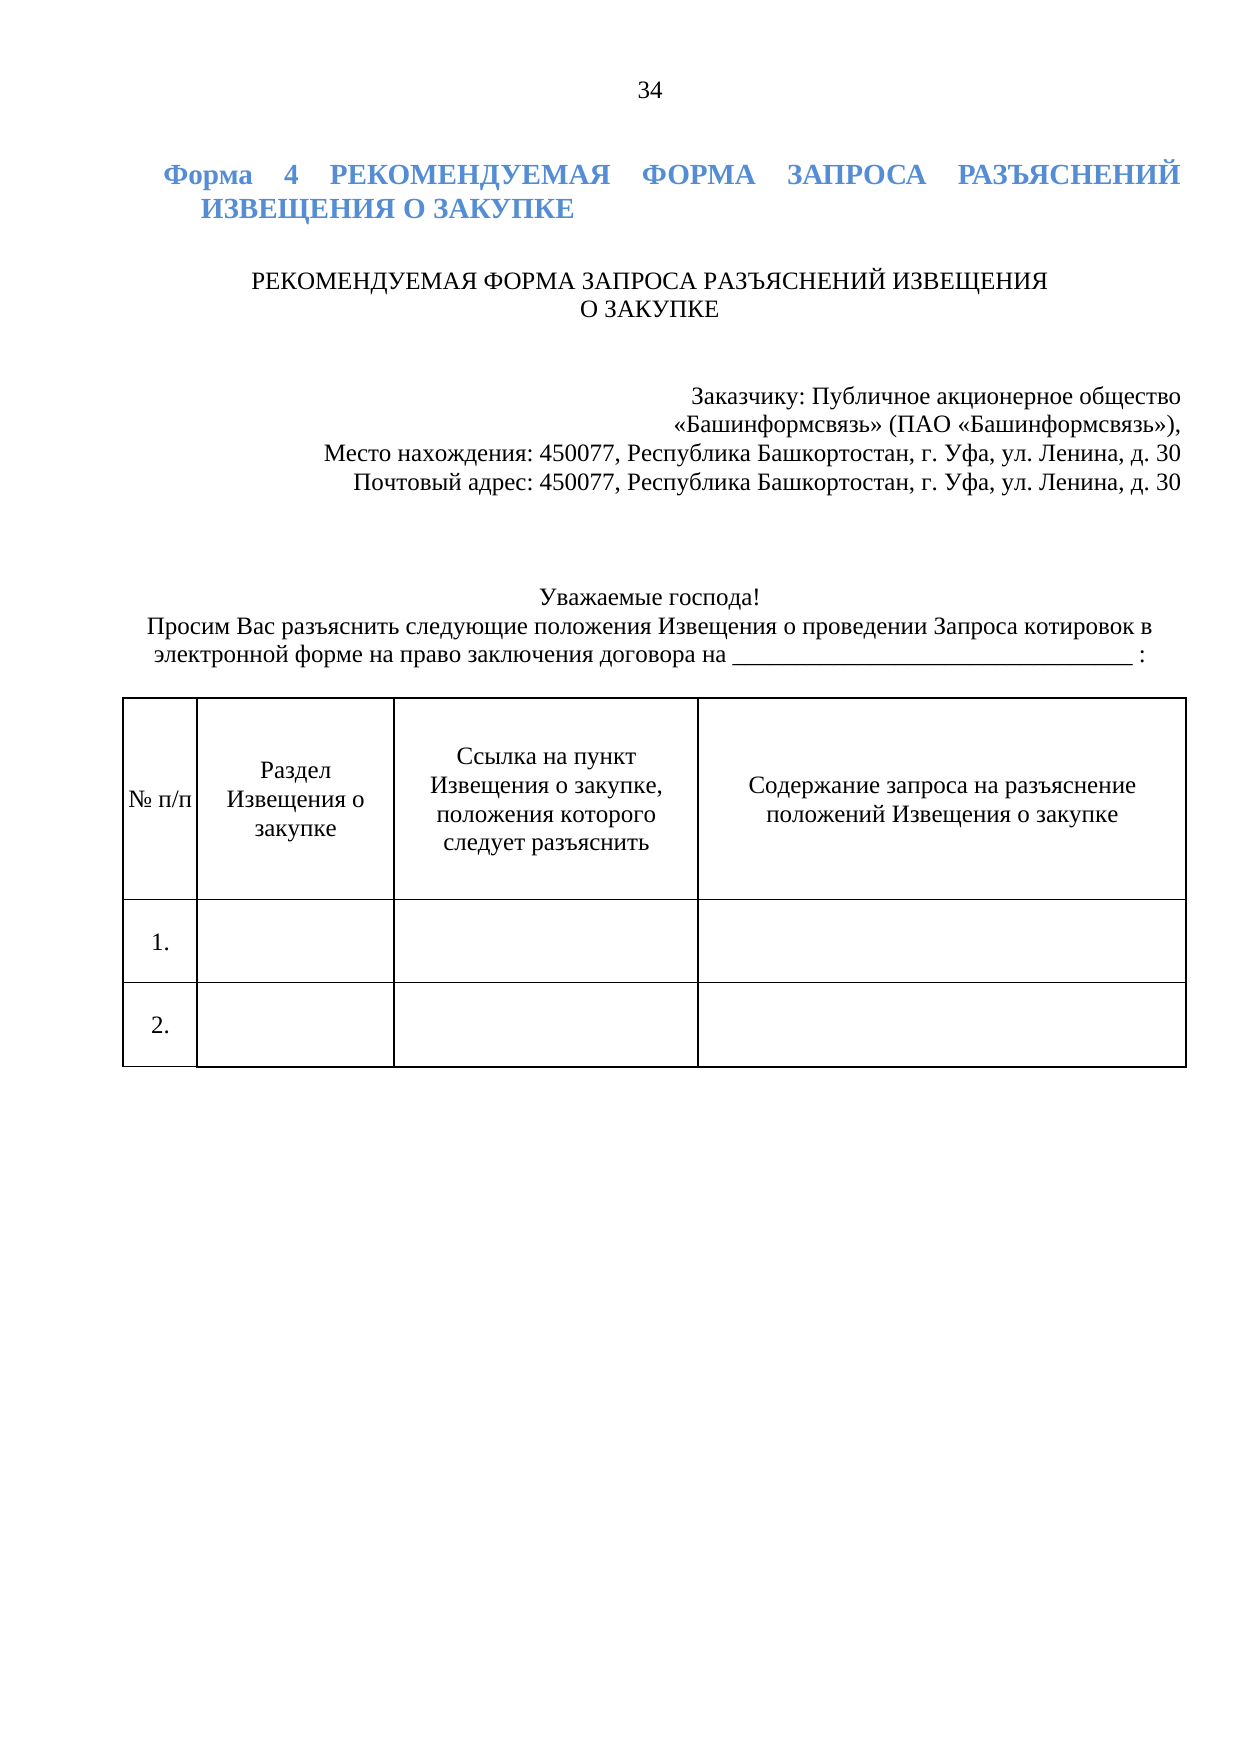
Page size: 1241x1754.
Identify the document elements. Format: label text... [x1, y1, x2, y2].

text Форма 4 РЕКОМЕНДУЕМАЯ ФОРМА ЗАПРОСА РАЗЪЯСНЕНИЙ ИЗВЕЩЕНИЯ О ЗАКУПКЕ [163, 157, 1181, 224]
table_header № п/п [124, 699, 196, 899]
table_cell [699, 983, 1185, 1066]
text Просим Вас разъяснить следующие положения Извещения о проведении Запроса котировок в электронной форме на право заключения договора на ________________________________ : [118, 611, 1181, 668]
table_cell 2. [124, 983, 196, 1066]
text Место нахождения: 450077, Республика Башкортостан, г. Уфа, ул. Ленина, д. 30 [118, 438, 1181, 467]
text Почтовый адрес: 450077, Республика Башкортостан, г. Уфа, ул. Ленина, д. 30 [118, 467, 1181, 496]
text Уважаемые господа! [118, 582, 1181, 611]
table_cell [395, 983, 697, 1066]
table_header Раздел Извещения о закупке [198, 699, 393, 899]
text «Башинформсвязь» (ПАО «Башинформсвязь»), [118, 409, 1181, 438]
text Заказчику: Публичное акционерное общество [118, 381, 1181, 409]
table_cell [198, 900, 393, 982]
table_cell [395, 900, 697, 982]
table_cell 1. [124, 900, 196, 982]
text РЕКОМЕНДУЕМАЯ ФОРМА ЗАПРОСА РАЗЪЯСНЕНИЙ ИЗВЕЩЕНИЯ [118, 266, 1181, 294]
table_cell [198, 983, 393, 1066]
table_cell [699, 900, 1185, 982]
table_header Ссылка на пункт Извещения о закупке, положения которого следует разъяснить [395, 699, 697, 899]
table_header Содержание запроса на разъяснение положений Извещения о закупке [699, 699, 1185, 899]
text О ЗАКУПКЕ [118, 294, 1181, 323]
